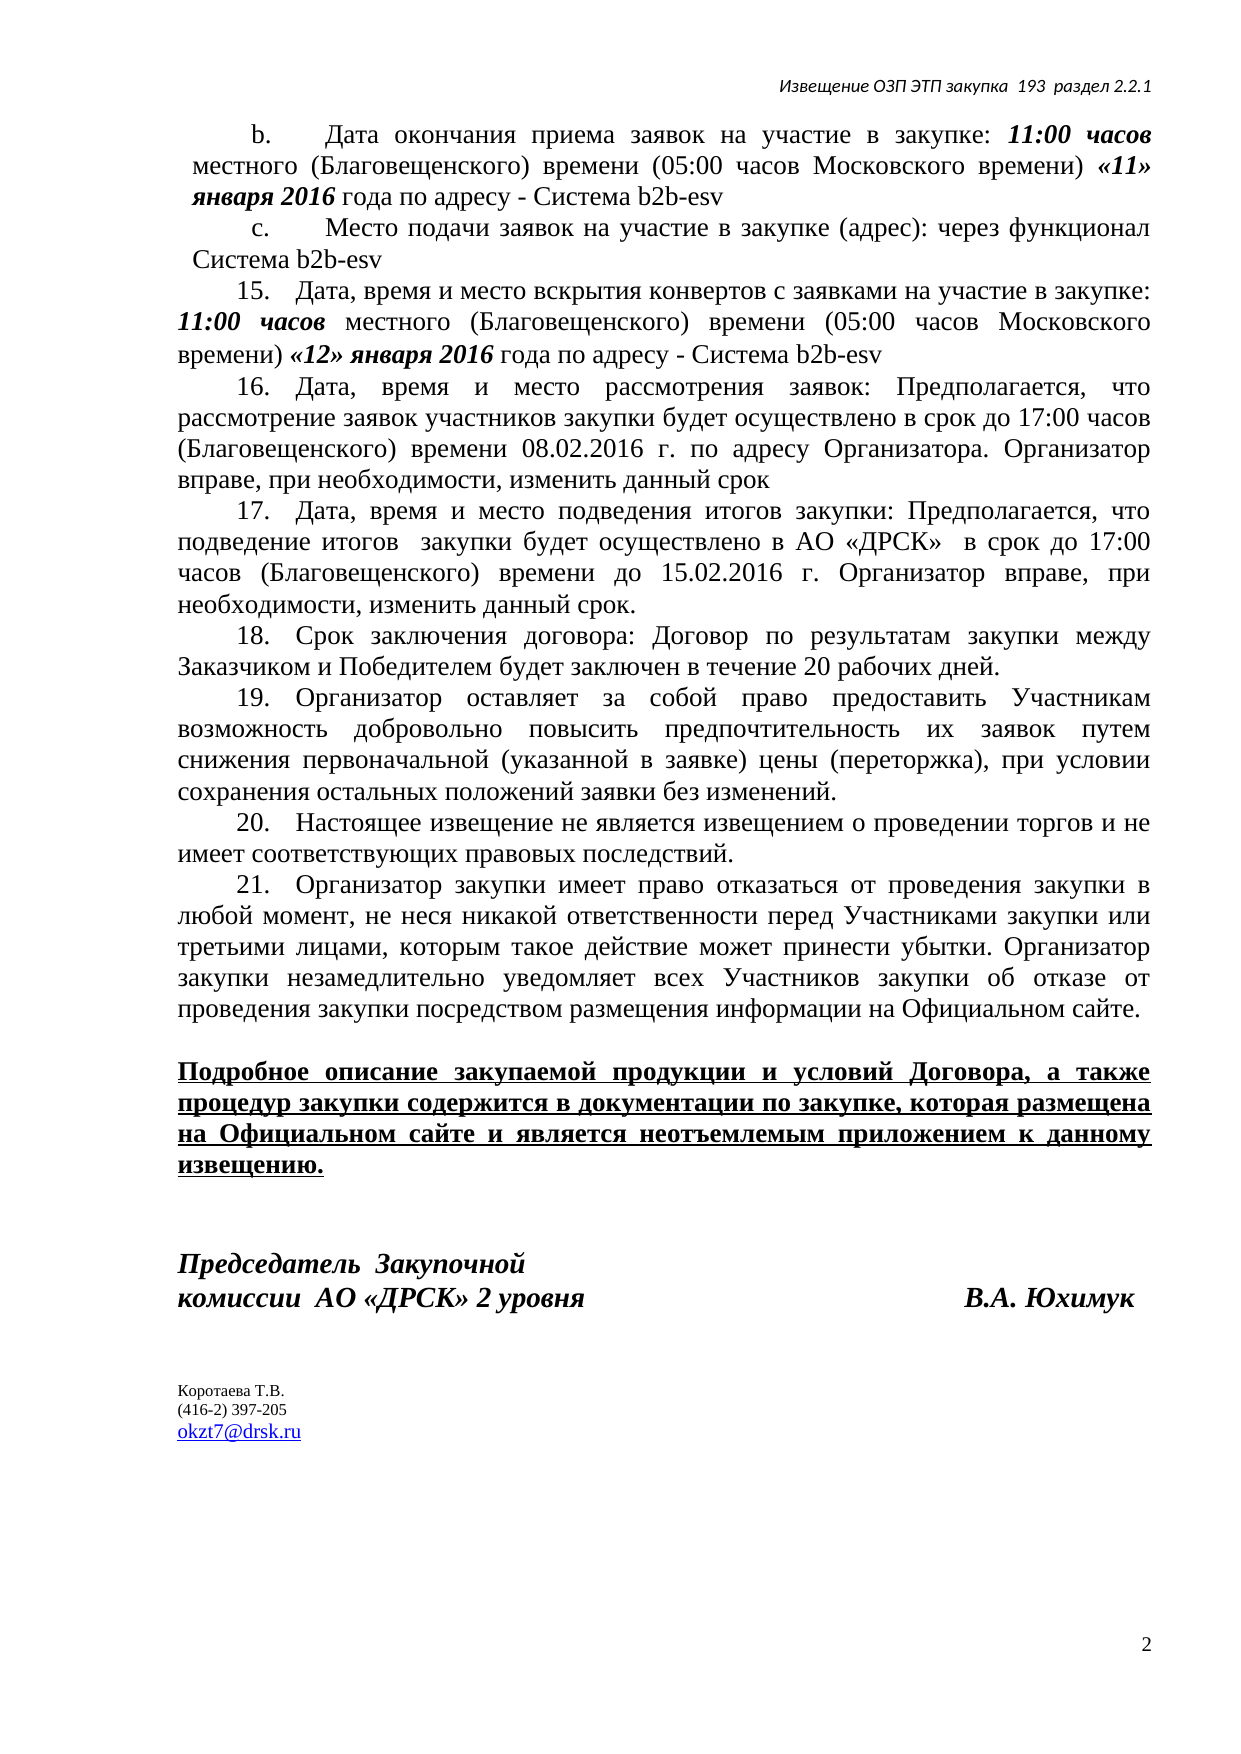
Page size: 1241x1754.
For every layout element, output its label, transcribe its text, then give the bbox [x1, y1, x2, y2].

list Место подачи заявок на участие в закупке (адрес): через функционал Система b2b-esv [192, 212, 1152, 274]
text Председатель Закупочной [177, 1247, 1152, 1280]
list Настоящее извещение не является извещением о проведении торгов и не имеет соответствующих правовых последствий. [177, 806, 1152, 868]
text Подробное описание закупаемой продукции и условий Договора, а также процедур закупки содержится в документации по закупке, которая размещена на Официальном сайте и является неотъемлемым приложением к данному извещению. [177, 1055, 1152, 1113]
text okzt7@drsk.ru [177, 1419, 1152, 1443]
list Организатор закупки имеет право отказаться от проведения закупки в любой момент, не неся никакой ответственности перед Участниками закупки или третьими лицами, которым такое действие может принести убытки. Организатор закупки незамедлительно уведомляет всех Участников закупки об отказе от проведения закупки посредством размещения информации на Официальном сайте. [177, 868, 1152, 1024]
text Подробное описание закупаемой продукции и условий Договора, а также процедур закупки содержится в документации по закупке, которая размещена на Официальном сайте и является неотъемлемым приложением к данному извещению. [177, 1114, 1152, 1144]
text (416-2) 397-205 [177, 1400, 1152, 1419]
text комиссии АО «ДРСК» 2 уровня В.А. Юхимук [177, 1280, 1152, 1314]
list Дата, время и место подведения итогов закупки: Предполагается, что подведение итогов закупки будет осуществлено в АО «ДРСК» в срок до 17:00 часов (Благовещенского) времени до 15.02.2016 г. Организатор вправе, при необходимости, изменить данный срок. [177, 494, 1152, 619]
list Организатор оставляет за собой право предоставить Участникам возможность добровольно повысить предпочтительность их заявок путем снижения первоначальной (указанной в заявке) цены (переторжка), при условии сохранения остальных положений заявки без изменений. [177, 681, 1152, 806]
list Дата окончания приема заявок на участие в закупке: 11:00 часов местного (Благовещенского) времени (05:00 часов Московского времени) «11» января 2016 года по адресу - Система b2b-esv [192, 118, 1152, 212]
list Срок заключения договора: Договор по результатам закупки между Заказчиком и Победителем будет заключен в течение 20 рабочих дней. [177, 619, 1152, 681]
list Дата, время и место рассмотрения заявок: Предполагается, что рассмотрение заявок участников закупки будет осуществлено в срок до 17:00 часов (Благовещенского) времени 08.02.2016 г. по адресу Организатора. Организатор вправе, при необходимости, изменить данный срок [177, 370, 1152, 494]
text Коротаева Т.В. [177, 1381, 1152, 1400]
list Дата, время и место вскрытия конвертов с заявками на участие в закупке: 11:00 часов местного (Благовещенского) времени (05:00 часов Московского времени) «12» января 2016 года по адресу - Система b2b-esv [177, 274, 1152, 370]
text Подробное описание закупаемой продукции и условий Договора, а также процедур закупки содержится в документации по закупке, которая размещена на Официальном сайте и является неотъемлемым приложением к данному извещению. [177, 1145, 1152, 1179]
